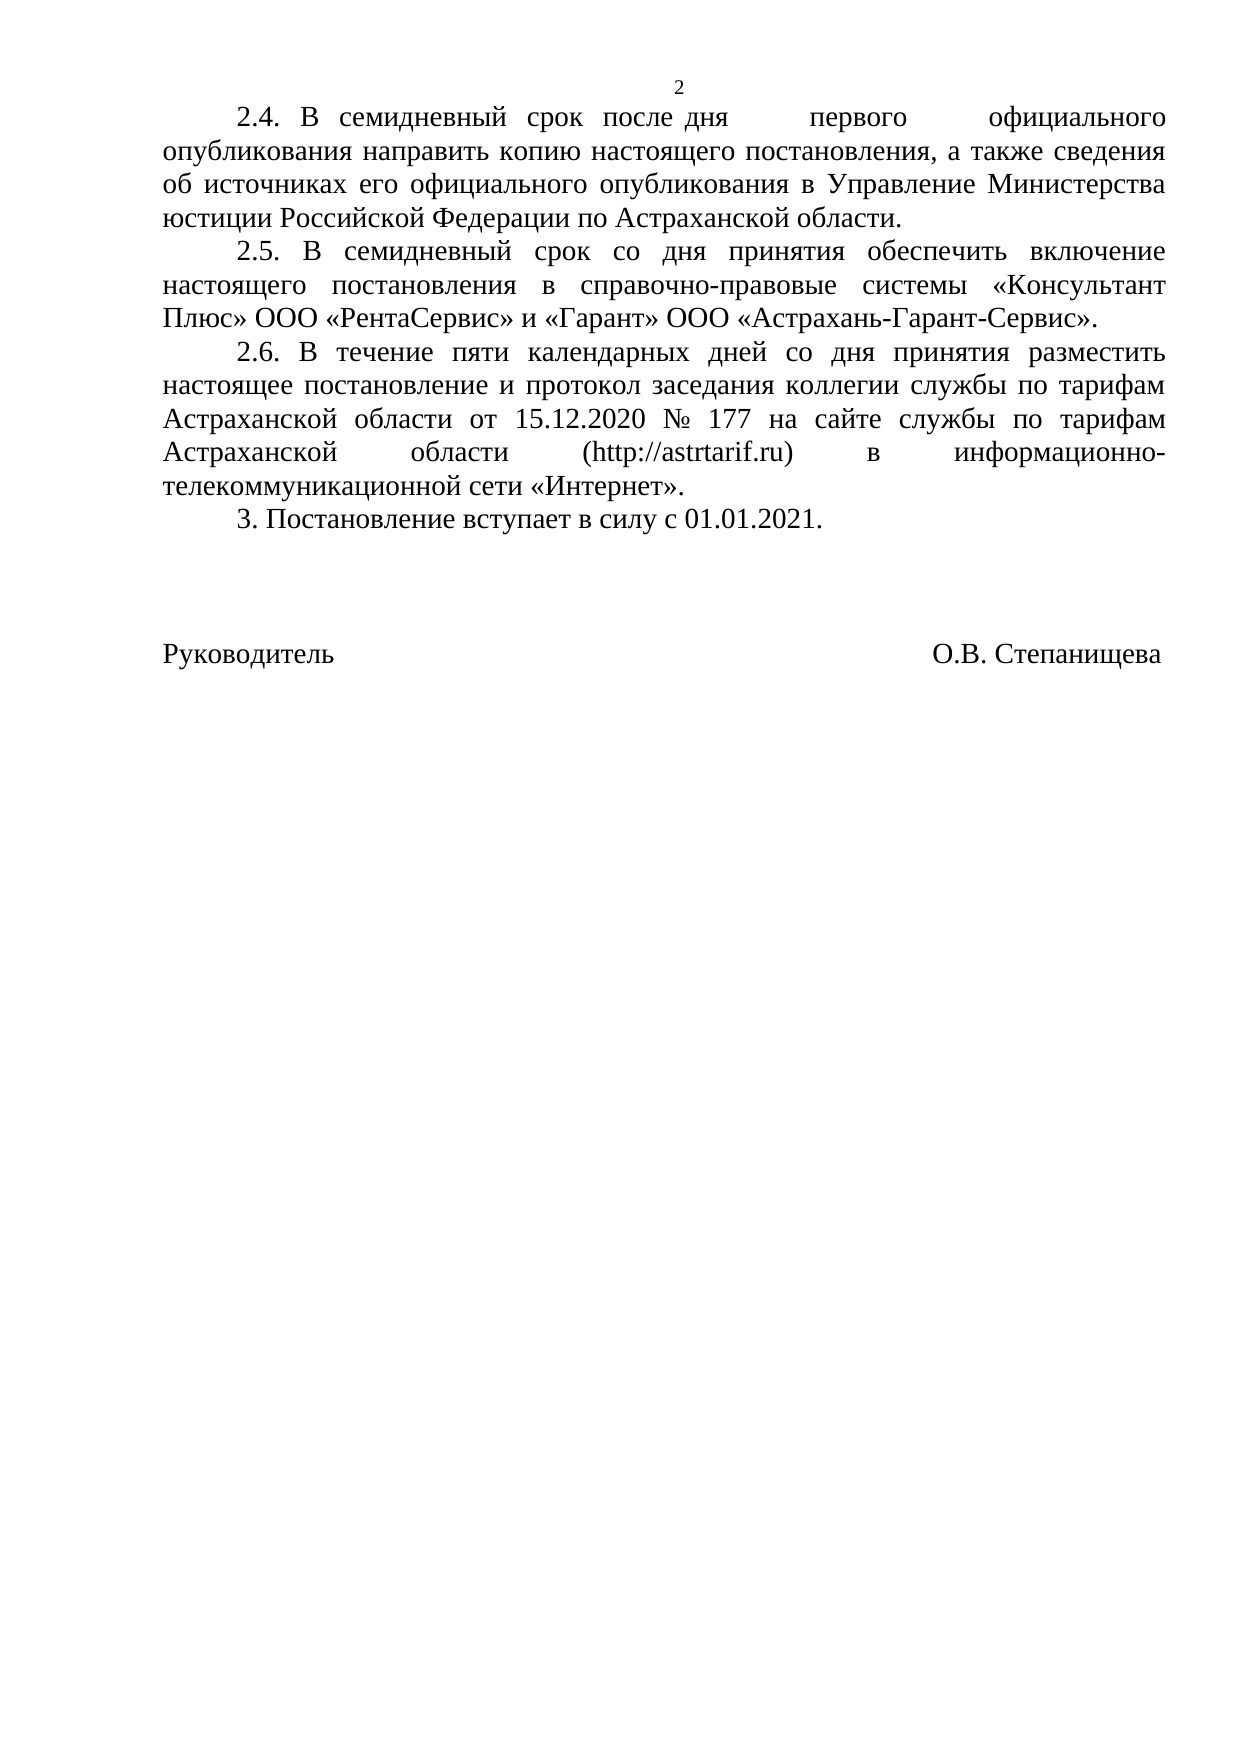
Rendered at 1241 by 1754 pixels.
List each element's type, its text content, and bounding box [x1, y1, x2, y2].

text Руководитель О.В. Степанищева [162, 636, 1167, 669]
text 2.6. В течение пяти календарных дней со дня принятия разместить настоящее постановление и протокол заседания коллегии службы по тарифам Астраханской области от 15.12.2020 № 177 на сайте службы по тарифам Астраханской области (http://astrtarif.ru) в информационно-телекоммуникационной сети «Интернет». [162, 334, 1167, 502]
text 2.5. В семидневный срок со дня принятия обеспечить включение настоящего постановления в справочно-правовые системы «Консультант Плюс» ООО «РентаСервис» и «Гарант» ООО «Астрахань-Гарант-Сервис». [162, 233, 1167, 334]
text 2.4. В семидневный срок после дня первого официального опубликования направить копию настоящего постановления, а также сведения об источниках его официального опубликования в Управление Министерства юстиции Российской Федерации по Астраханской области. [162, 99, 1167, 233]
text 3. Постановление вступает в силу с 01.01.2021. [162, 502, 1167, 535]
